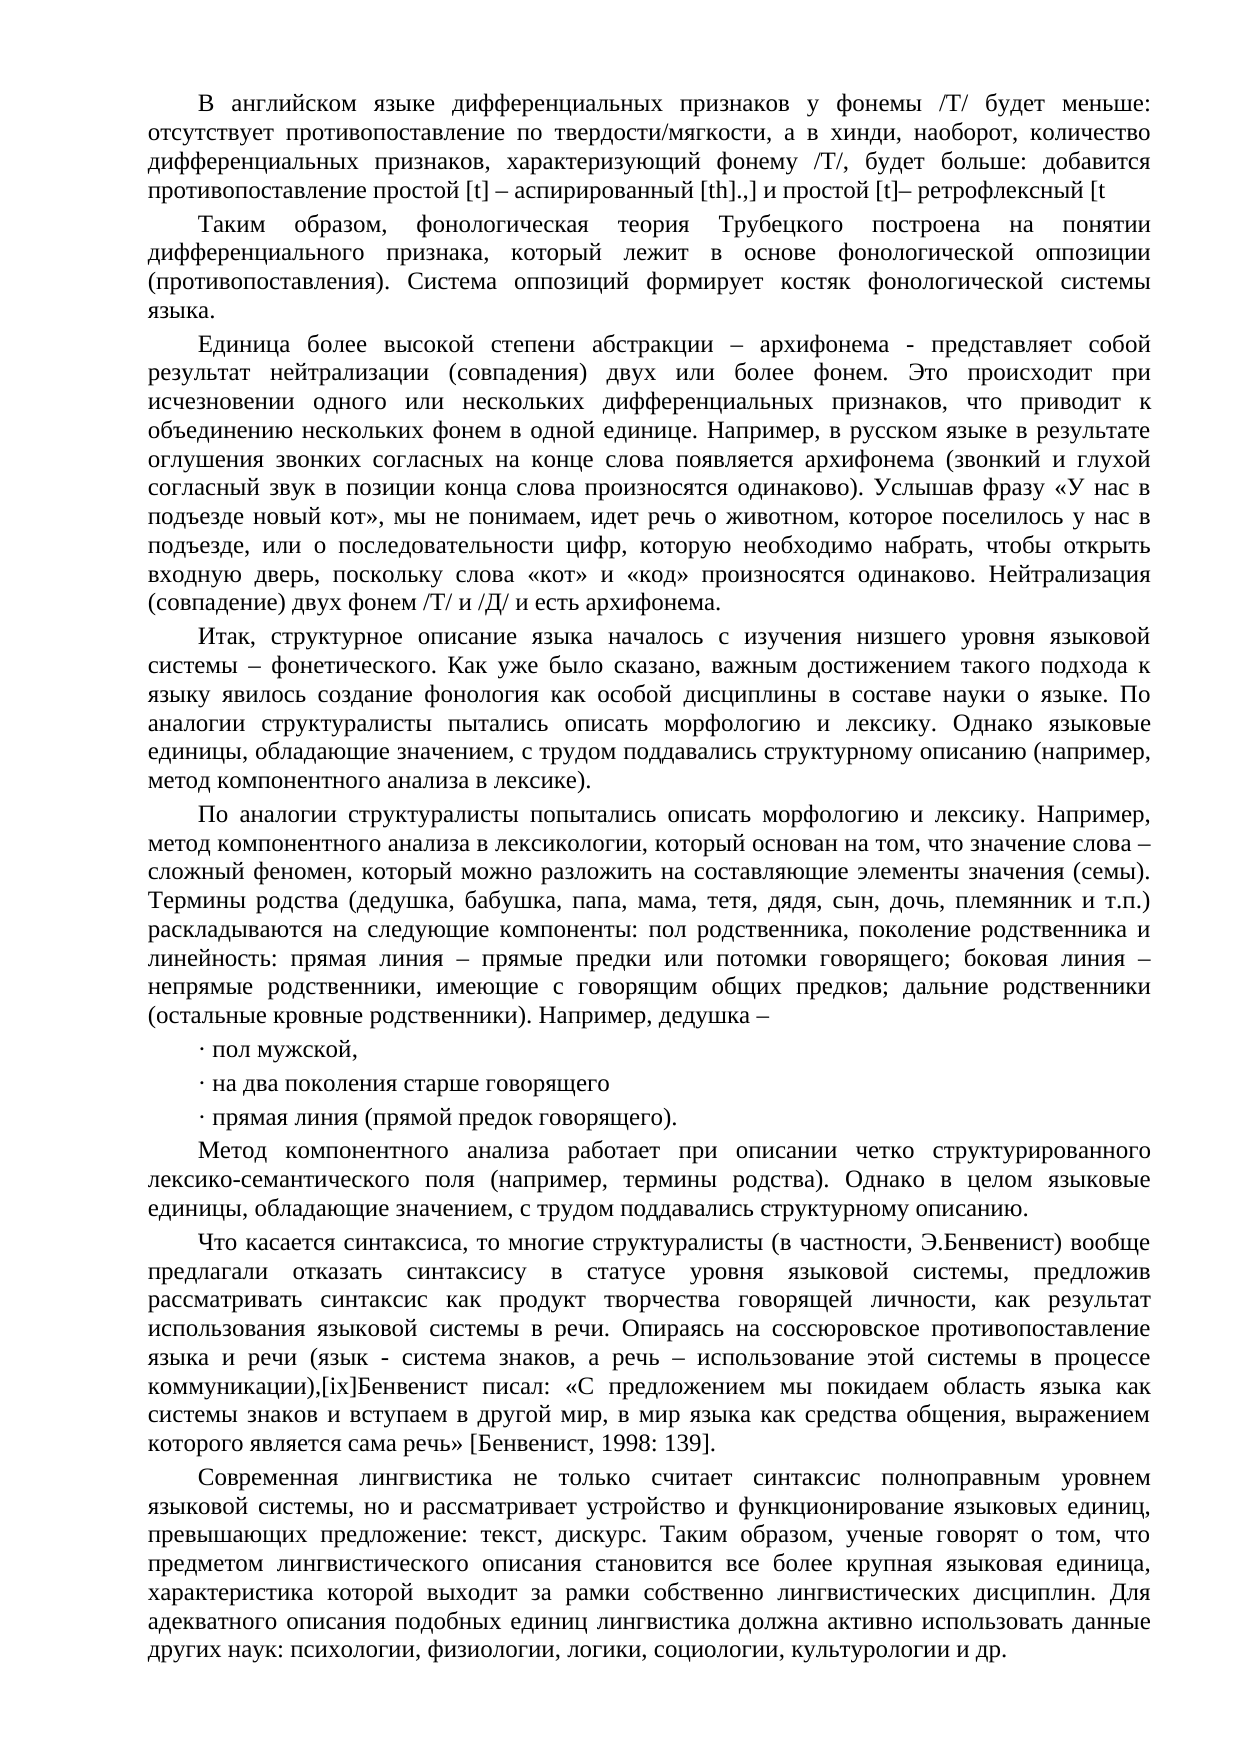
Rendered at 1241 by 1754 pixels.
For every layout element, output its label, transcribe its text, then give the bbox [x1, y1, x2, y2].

text Что касается синтаксиса, то многие структуралисты (в частности, Э.Бенвенист) вообще предлагали отказать синтаксису в статусе уровня языковой системы, предложив рассматривать синтаксис как продукт творчества говорящей личности, как результат использования языковой системы в речи. Опираясь на соссюровское противопоставление языка и речи (язык - система знаков, а речь – использование этой системы в процессе коммуникации),[ix]Бенвенист писал: «С предложением мы покидаем область языка как системы знаков и вступаем в другой мир, в мир языка как средства общения, выражением которого является сама речь» [Бенвенист, 1998: 139]. [148, 1227, 1152, 1457]
text Современная лингвистика не только считает синтаксис полноправным уровнем языковой системы, но и рассматривает устройство и функционирование языковых единиц, превышающих предложение: текст, дискурс. Таким образом, ученые говорят о том, что предметом лингвистического описания становится все более крупная языковая единица, характеристика которой выходит за рамки собственно лингвистических дисциплин. Для адекватного описания подобных единиц лингвистика должна активно использовать данные других наук: психологии, физиологии, логики, социологии, культурологии и др. [148, 1462, 1152, 1663]
text Единица более высокой степени абстракции – архифонема - представляет собой результат нейтрализации (совпадения) двух или более фонем. Это происходит при исчезновении одного или нескольких дифференциальных признаков, что приводит к объединению нескольких фонем в одной единице. Например, в русском языке в результате оглушения звонких согласных на конце слова появляется архифонема (звонкий и глухой согласный звук в позиции конца слова произносятся одинаково). Услышав фразу «У нас в подъезде новый кот», мы не понимаем, идет речь о животном, которое поселилось у нас в подъезде, или о последовательности цифр, которую необходимо набрать, чтобы открыть входную дверь, поскольку слова «кот» и «код» произносятся одинаково. Нейтрализация (совпадение) двух фонем /Т/ и /Д/ и есть архифонема. [148, 329, 1152, 616]
text По аналогии структуралисты попытались описать морфологию и лексику. Например, метод компонентного анализа в лексикологии, который основан на том, что значение слова – сложный феномен, который можно разложить на составляющие элементы значения (семы). Термины родства (дедушка, бабушка, папа, мама, тетя, дядя, сын, дочь, племянник и т.п.) раскладываются на следующие компоненты: пол родственника, поколение родственника и линейность: прямая линия – прямые предки или потомки говорящего; боковая линия – непрямые родственники, имеющие с говорящим общих предков; дальние родственники (остальные кровные родственники). Например, дедушка – [148, 799, 1152, 1029]
text Итак, структурное описание языка началось с изучения низшего уровня языковой системы – фонетического. Как уже было сказано, важным достижением такого подхода к языку явилось создание фонология как особой дисциплины в составе науки о языке. По аналогии структуралисты пытались описать морфологию и лексику. Однако языковые единицы, обладающие значением, с трудом поддавались структурному описанию (например, метод компонентного анализа в лексике). [148, 621, 1152, 794]
text В английском языке дифференциальных признаков у фонемы /Т/ будет меньше: отсутствует противопоставление по твердости/мягкости, а в хинди, наоборот, количество дифференциальных признаков, характеризующий фонему /Т/, будет больше: добавится противопоставление простой [t] – аспирированный [th].,] и простой [t]– ретрофлексный [t [148, 88, 1152, 203]
text · на два поколения старше говорящего [148, 1068, 1152, 1097]
text · пол мужской, [148, 1034, 1152, 1063]
text · прямая линия (прямой предок говорящего). [148, 1102, 1152, 1131]
text Метод компонентного анализа работает при описании четко структурированного лексико-семантического поля (например, термины родства). Однако в целом языковые единицы, обладающие значением, с трудом поддавались структурному описанию. [148, 1136, 1152, 1222]
text Таким образом, фонологическая теория Трубецкого построена на понятии дифференциального признака, который лежит в основе фонологической оппозиции (противопоставления). Система оппозиций формирует костяк фонологической системы языка. [148, 209, 1152, 324]
